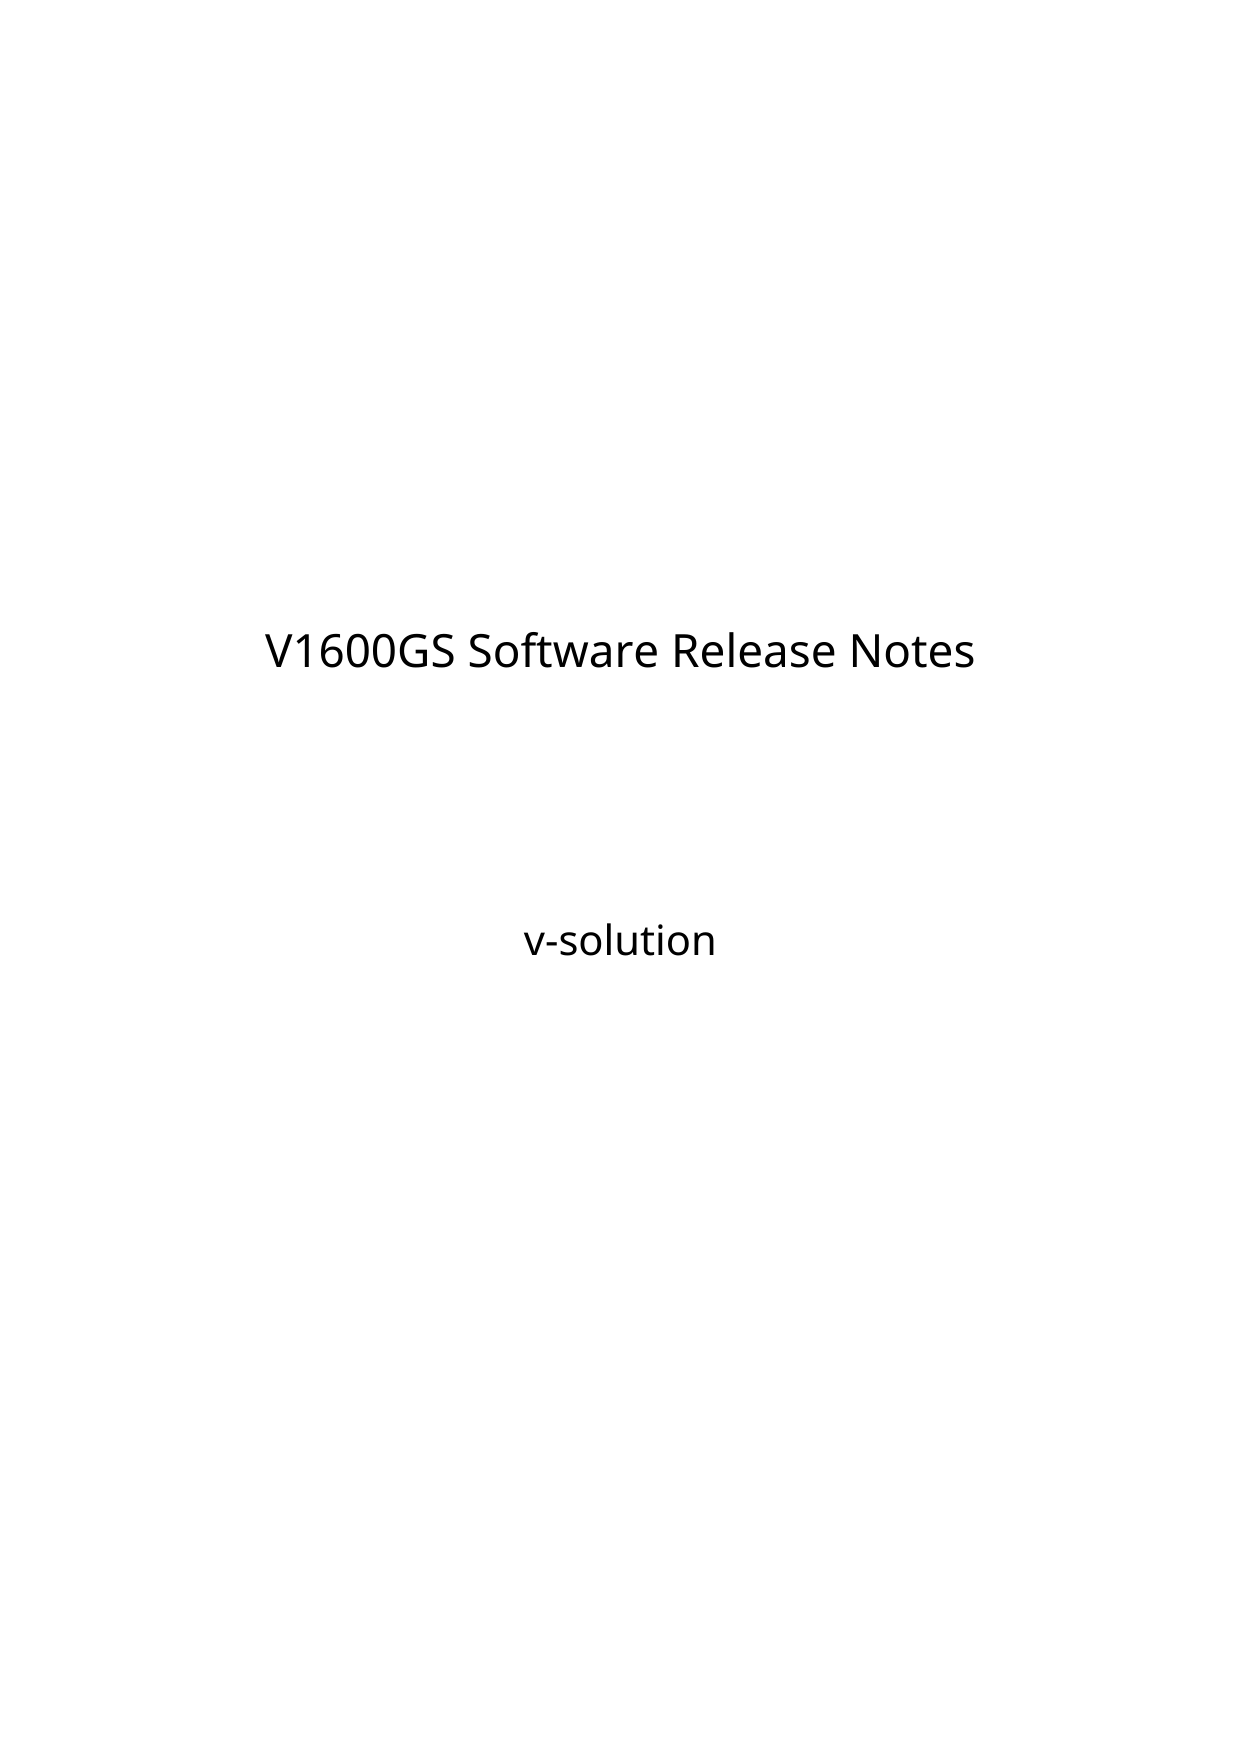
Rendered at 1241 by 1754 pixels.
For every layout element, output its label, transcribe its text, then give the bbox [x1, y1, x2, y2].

text v-solution [187, 910, 1053, 967]
text V1600GS Software Release Notes [187, 619, 1053, 681]
